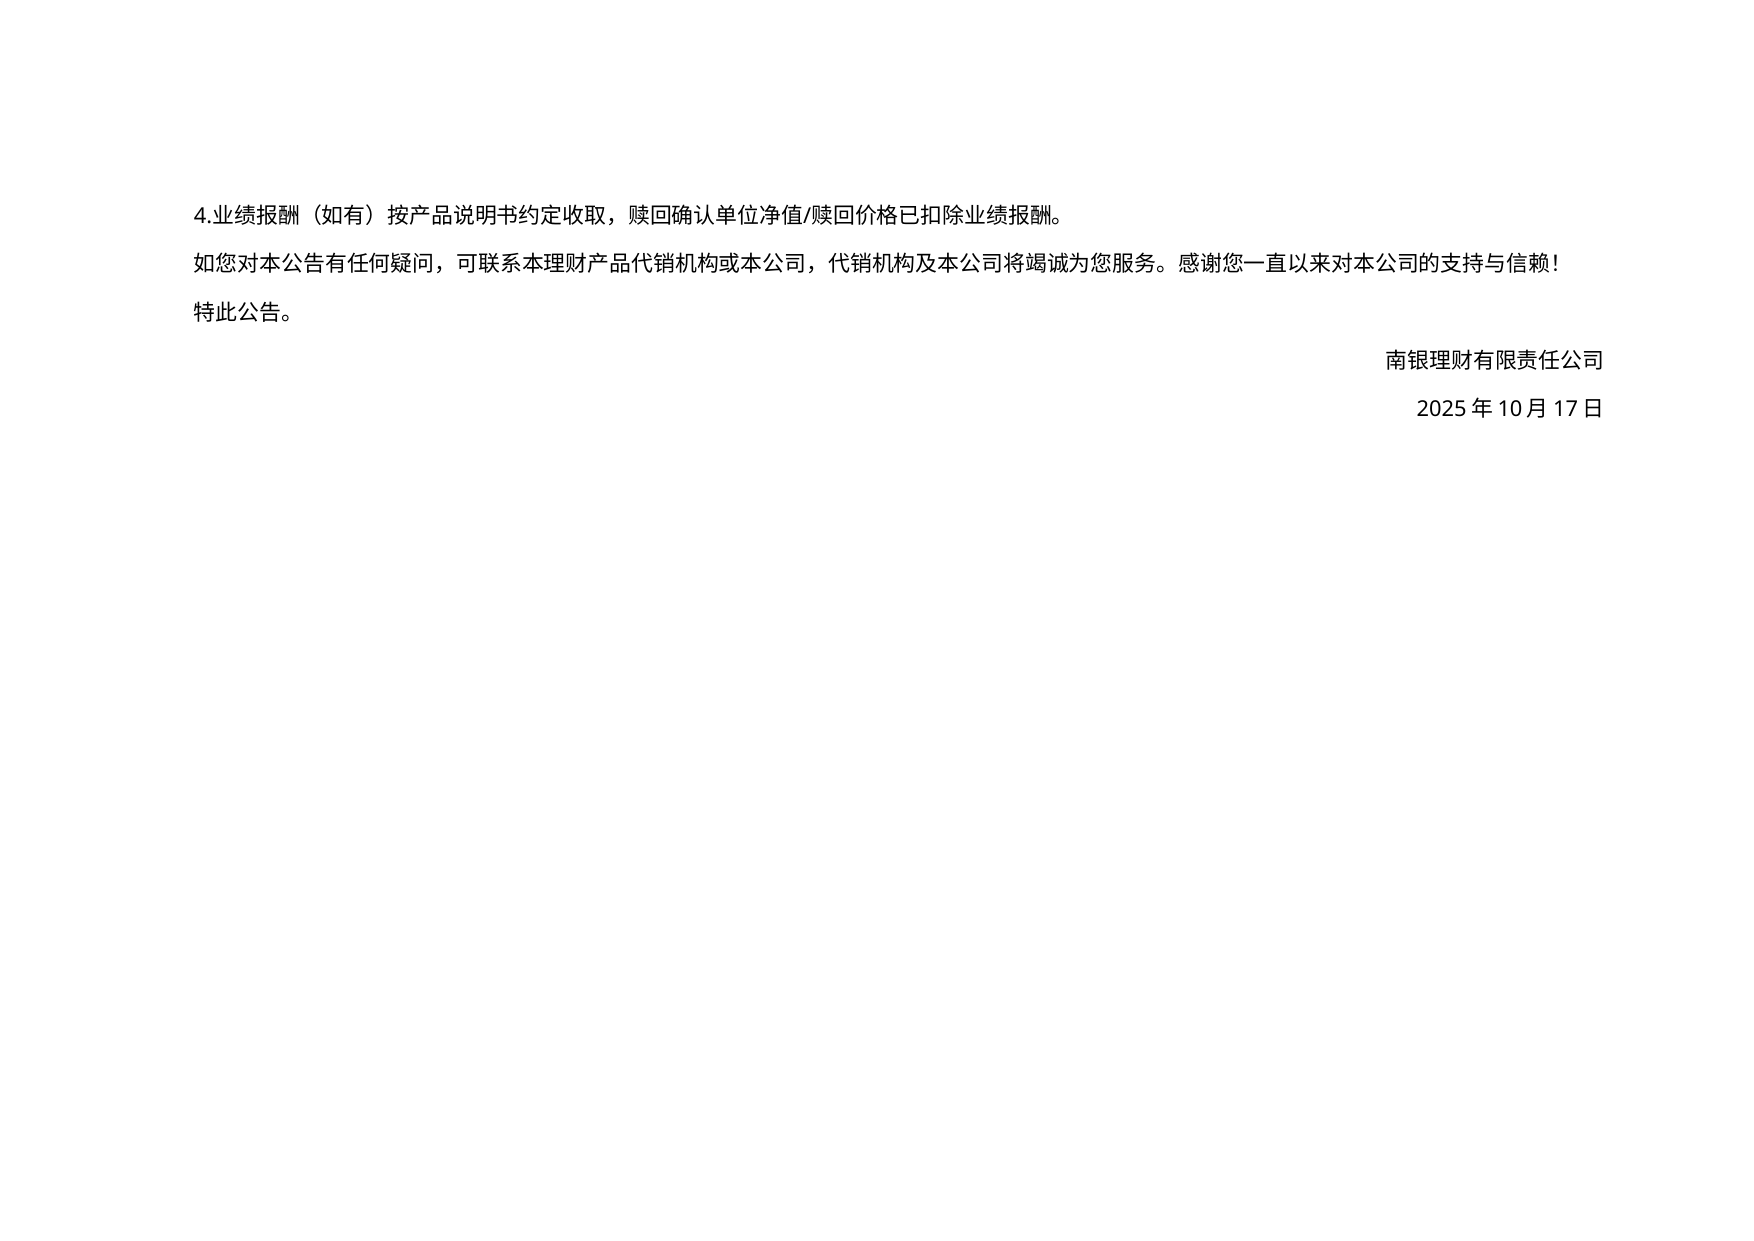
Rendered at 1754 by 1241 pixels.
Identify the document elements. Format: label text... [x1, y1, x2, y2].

text 如您对本公告有任何疑问，可联系本理财产品代销机构或本公司，代销机构及本公司将竭诚为您服务。感谢您一直以来对本公司的支持与信赖！ [150, 246, 1604, 278]
text 南银理财有限责任公司 [150, 343, 1604, 375]
text 2025年10月17日 [150, 391, 1604, 423]
text 特此公告。 [150, 294, 1604, 327]
text 4.业绩报酬（如有）按产品说明书约定收取，赎回确认单位净值/赎回价格已扣除业绩报酬。 [150, 198, 1604, 230]
